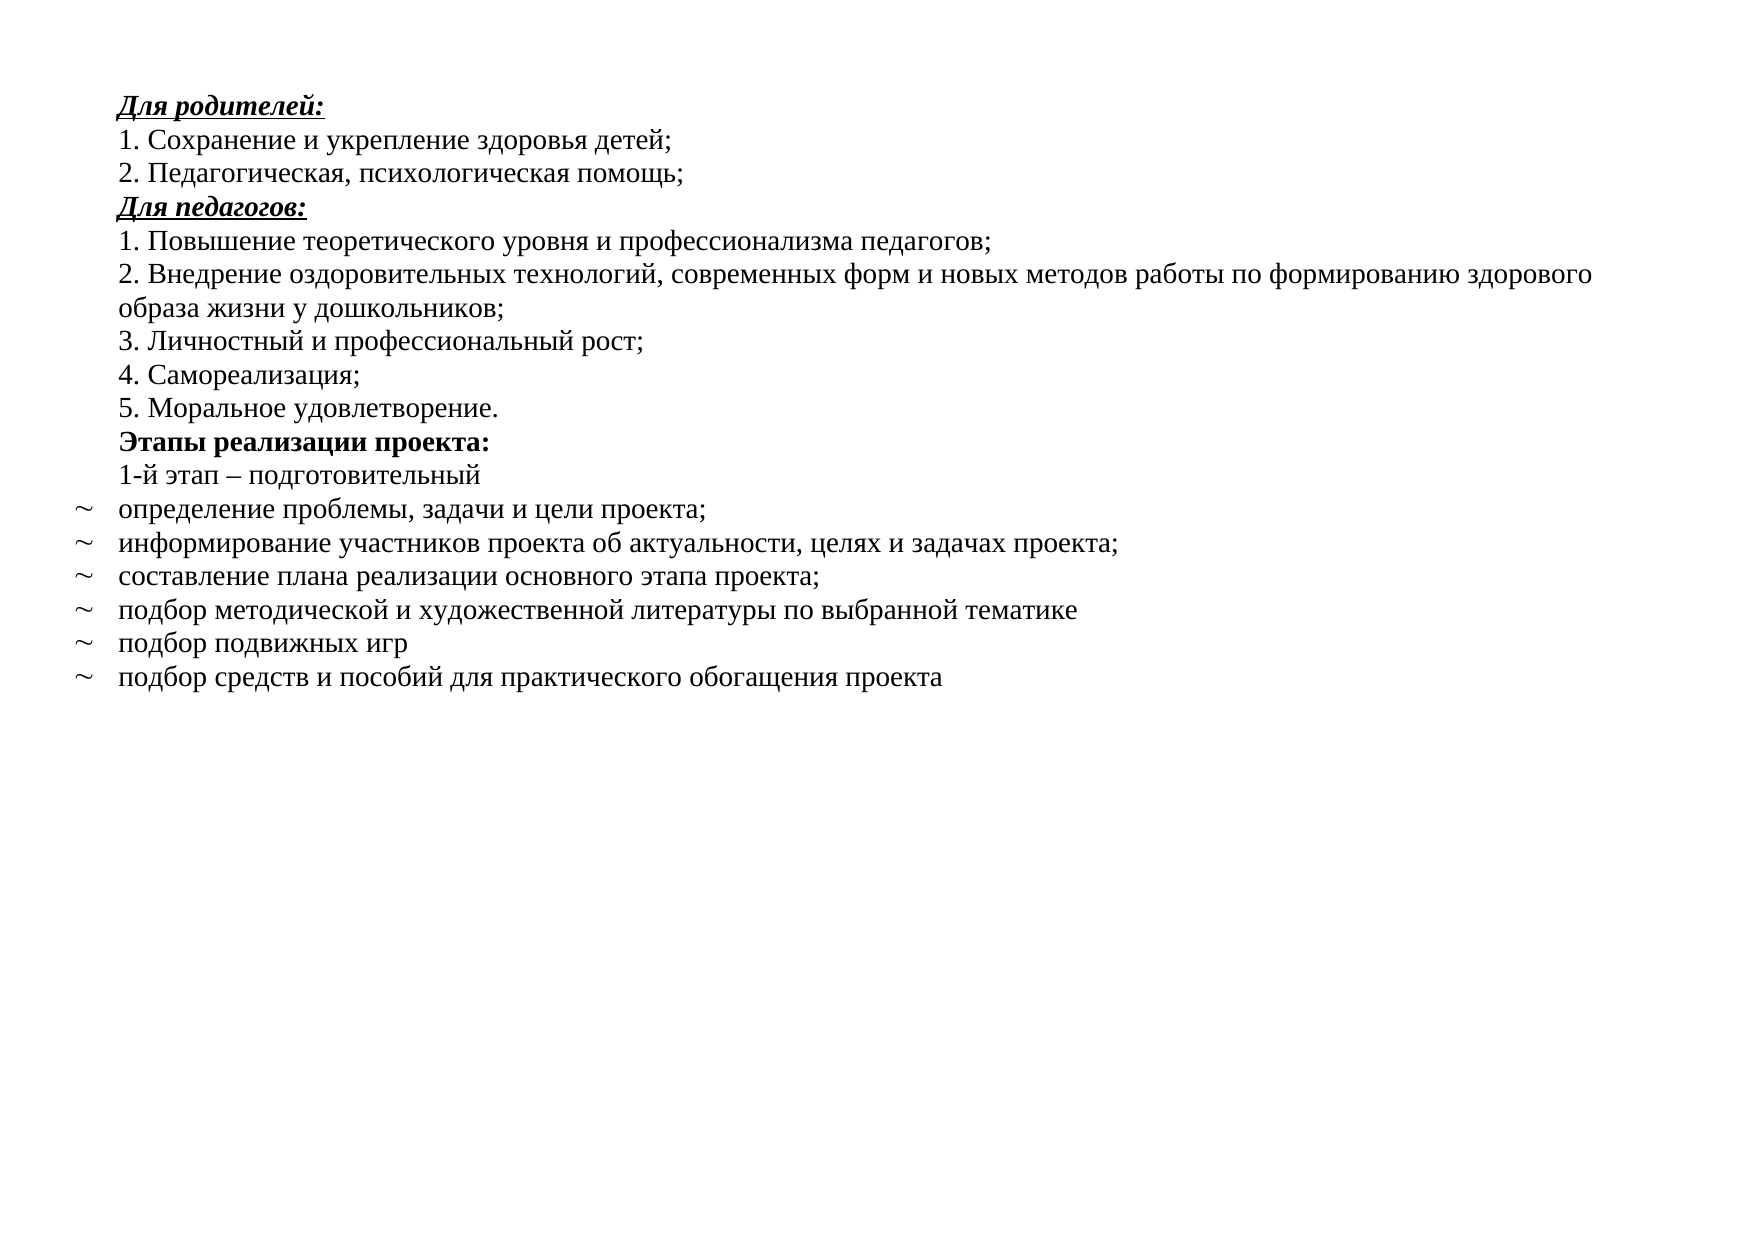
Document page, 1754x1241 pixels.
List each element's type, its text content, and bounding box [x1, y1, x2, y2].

text Этапы реализации проекта: [118, 424, 1636, 457]
list подбор подвижных игр [95, 626, 1636, 659]
list определение проблемы, задачи и цели проекта; [95, 491, 1636, 525]
list подбор средств и пособий для практического обогащения проекта [95, 659, 1636, 693]
text 1. Сохранение и укрепление здоровья детей; 2. Педагогическая, психологическая помощь; [118, 122, 1636, 189]
list подбор методической и художественной литературы по выбранной тематике [95, 592, 1636, 626]
text 1-й этап – подготовительный [118, 457, 1636, 491]
text 1. Повышение теоретического уровня и профессионализма педагогов; 2. Внедрение оздоровительных технологий, современных форм и новых методов работы по формированию здорового образа жизни у дошкольников; 3. Личностный и профессиональный рост; 4. Самореализация; 5. Моральное удовлетворение. [118, 223, 1636, 424]
list составление плана реализации основного этапа проекта; [95, 558, 1636, 592]
text Для педагогов: [118, 189, 1636, 223]
text Для родителей: [118, 88, 1636, 122]
list информирование участников проекта об актуальности, целях и задачах проекта; [95, 525, 1636, 558]
